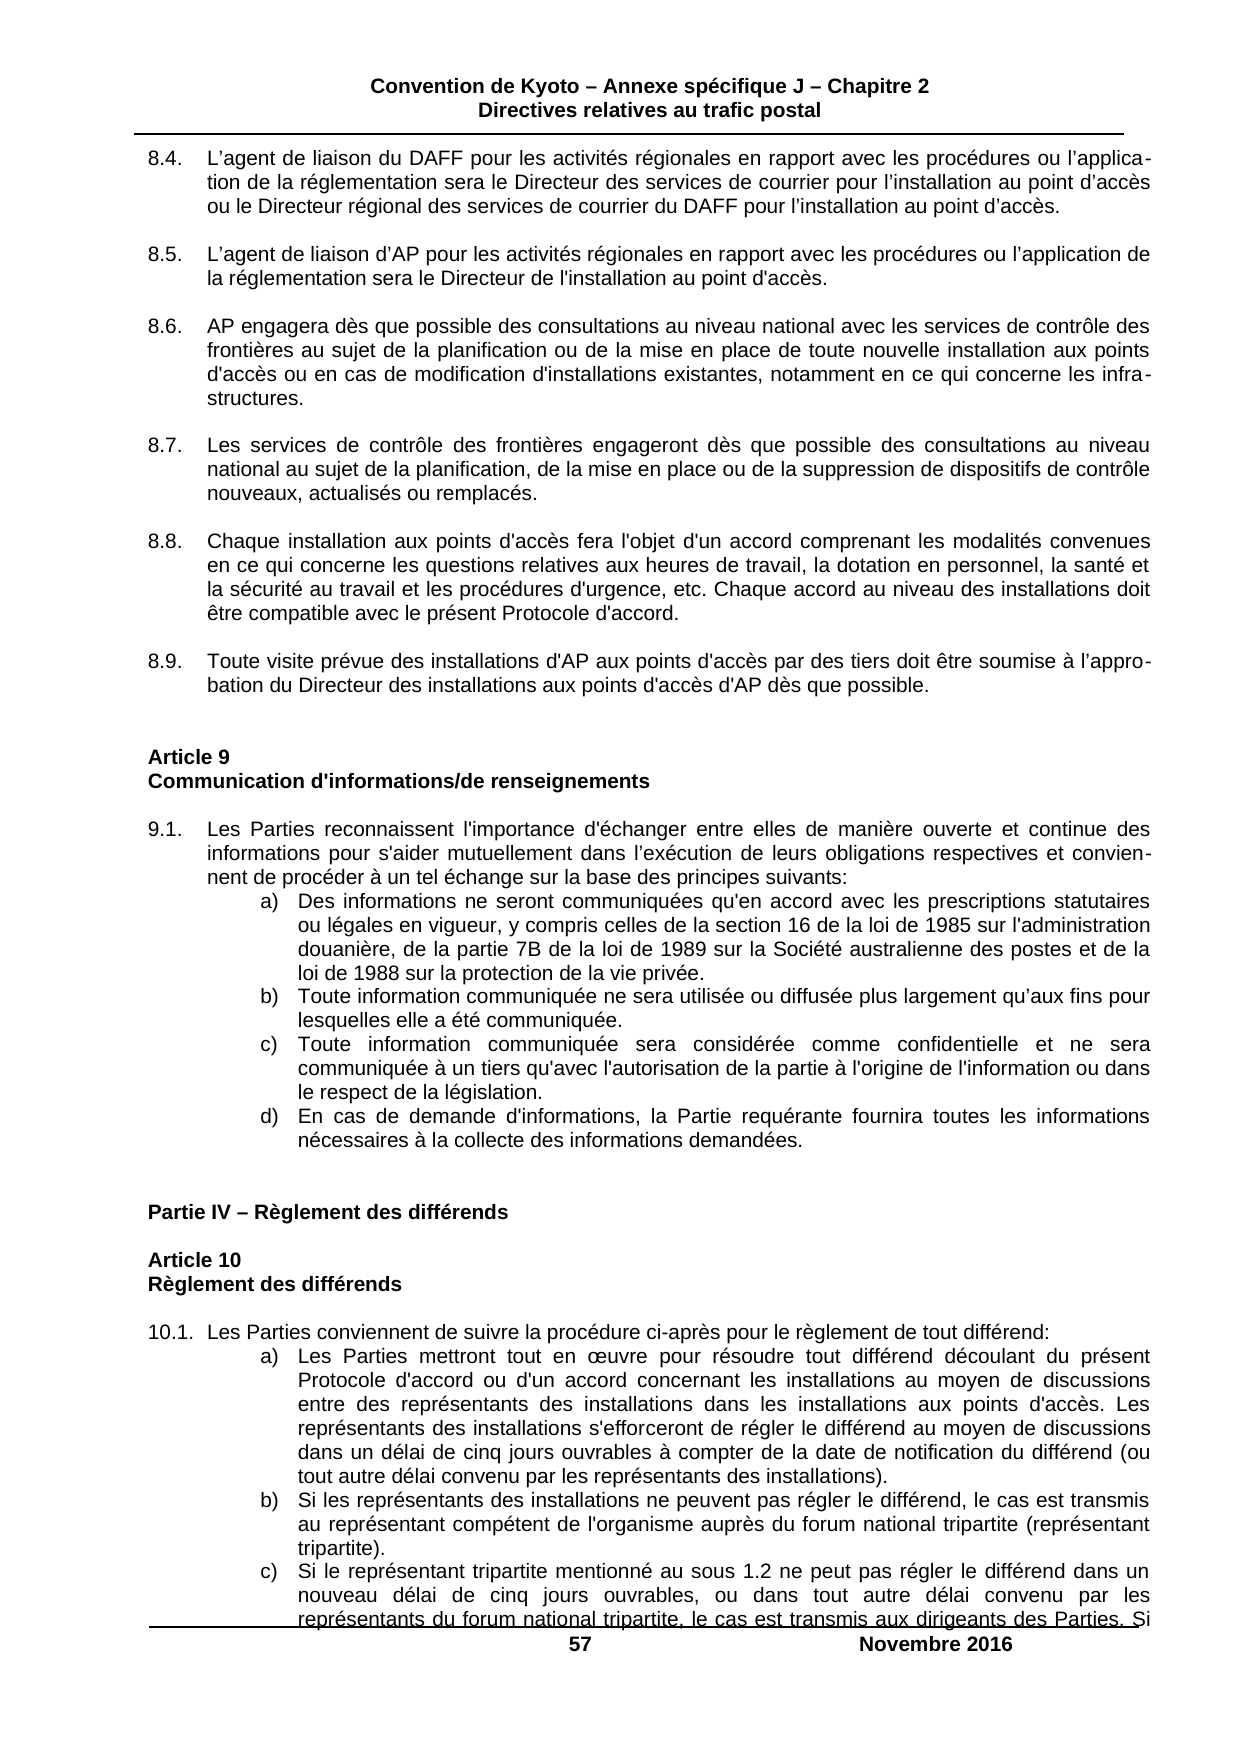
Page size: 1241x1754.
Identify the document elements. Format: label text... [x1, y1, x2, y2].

text 9.1. Les Parties reconnaissent l'importance d'échanger entre elles de manière ouverte et continue des informations pour s'aider mutuellement dans l’exécution de leurs obligations respectives et conviennent de procéder à un tel échange sur la base des principes suivants: [148, 817, 1152, 888]
text 8.4. L’agent de liaison du DAFF pour les activités régionales en rapport avec les procédures ou l’application de la réglementation sera le Directeur des services de courrier pour l’installation au point d’accès ou le Directeur régional des services de courrier du DAFF pour l’installation au point d’accès. [148, 146, 1152, 218]
text Article 9 [148, 745, 1152, 769]
list Toute information communiquée sera considérée comme confidentielle et ne sera communiquée à un tiers qu'avec l'autorisation de la partie à l'origine de l'information ou dans le respect de la législation. [260, 1032, 1152, 1104]
text 8.6. AP engagera dès que possible des consultations au niveau national avec les services de contrôle des frontières au sujet de la planification ou de la mise en place de toute nouvelle installation aux points d'accès ou en cas de modification d'installations existantes, notamment en ce qui concerne les infrastructures. [148, 313, 1152, 409]
list Si les représentants des installations ne peuvent pas régler le différend, le cas est transmis au représentant compétent de l'organisme auprès du forum national tripartite (représentant tripartite). [260, 1487, 1152, 1559]
list En cas de demande d'informations, la Partie requérante fournira toutes les informations nécessaires à la collecte des informations demandées. [260, 1104, 1152, 1152]
text 8.5. L’agent de liaison d’AP pour les activités régionales en rapport avec les procédures ou l’application de la réglementation sera le Directeur de l'installation au point d'accès. [148, 242, 1152, 289]
list Toute information communiquée ne sera utilisée ou diffusée plus largement qu’aux fins pour lesquelles elle a été communiquée. [260, 984, 1152, 1032]
text 10.1. Les Parties conviennent de suivre la procédure ci-après pour le règlement de tout différend: [148, 1320, 1152, 1344]
text Article 10 [148, 1248, 1152, 1272]
text Partie IV – Règlement des différends [148, 1200, 1152, 1224]
text 8.9. Toute visite prévue des installations d'AP aux points d'accès par des tiers doit être soumise à l’approbation du Directeur des installations aux points d'accès d'AP dès que possible. [148, 649, 1152, 697]
list Des informations ne seront communiquées qu'en accord avec les prescriptions statutaires ou légales en vigueur, y compris celles de la section 16 de la loi de 1985 sur l'administration douanière, de la partie 7B de la loi de 1989 sur la Société australienne des postes et de la loi de 1988 sur la protection de la vie privée. [260, 888, 1152, 984]
list Les Parties mettront tout en œuvre pour résoudre tout différend découlant du présent Protocole d'accord ou d'un accord concernant les installations au moyen de discussions entre des représentants des installations dans les installations aux points d'accès. Les représentants des installations s'efforceront de régler le différend au moyen de discussions dans un délai de cinq jours ouvrables à compter de la date de notification du différend (ou tout autre délai convenu par les représentants des installations). [260, 1344, 1152, 1487]
text Communication d'informations/de renseignements [148, 769, 1152, 793]
text 8.8. Chaque installation aux points d'accès fera l'objet d'un accord comprenant les modalités convenues en ce qui concerne les questions relatives aux heures de travail, la dotation en personnel, la santé et la sécurité au travail et les procédures d'urgence, etc. Chaque accord au niveau des installations doit être compatible avec le présent Protocole d'accord. [148, 529, 1152, 625]
text Règlement des différends [148, 1272, 1152, 1296]
text 8.7. Les services de contrôle des frontières engageront dès que possible des consultations au niveau national au sujet de la planification, de la mise en place ou de la suppression de dispositifs de contrôle nouveaux, actualisés ou remplacés. [148, 433, 1152, 505]
